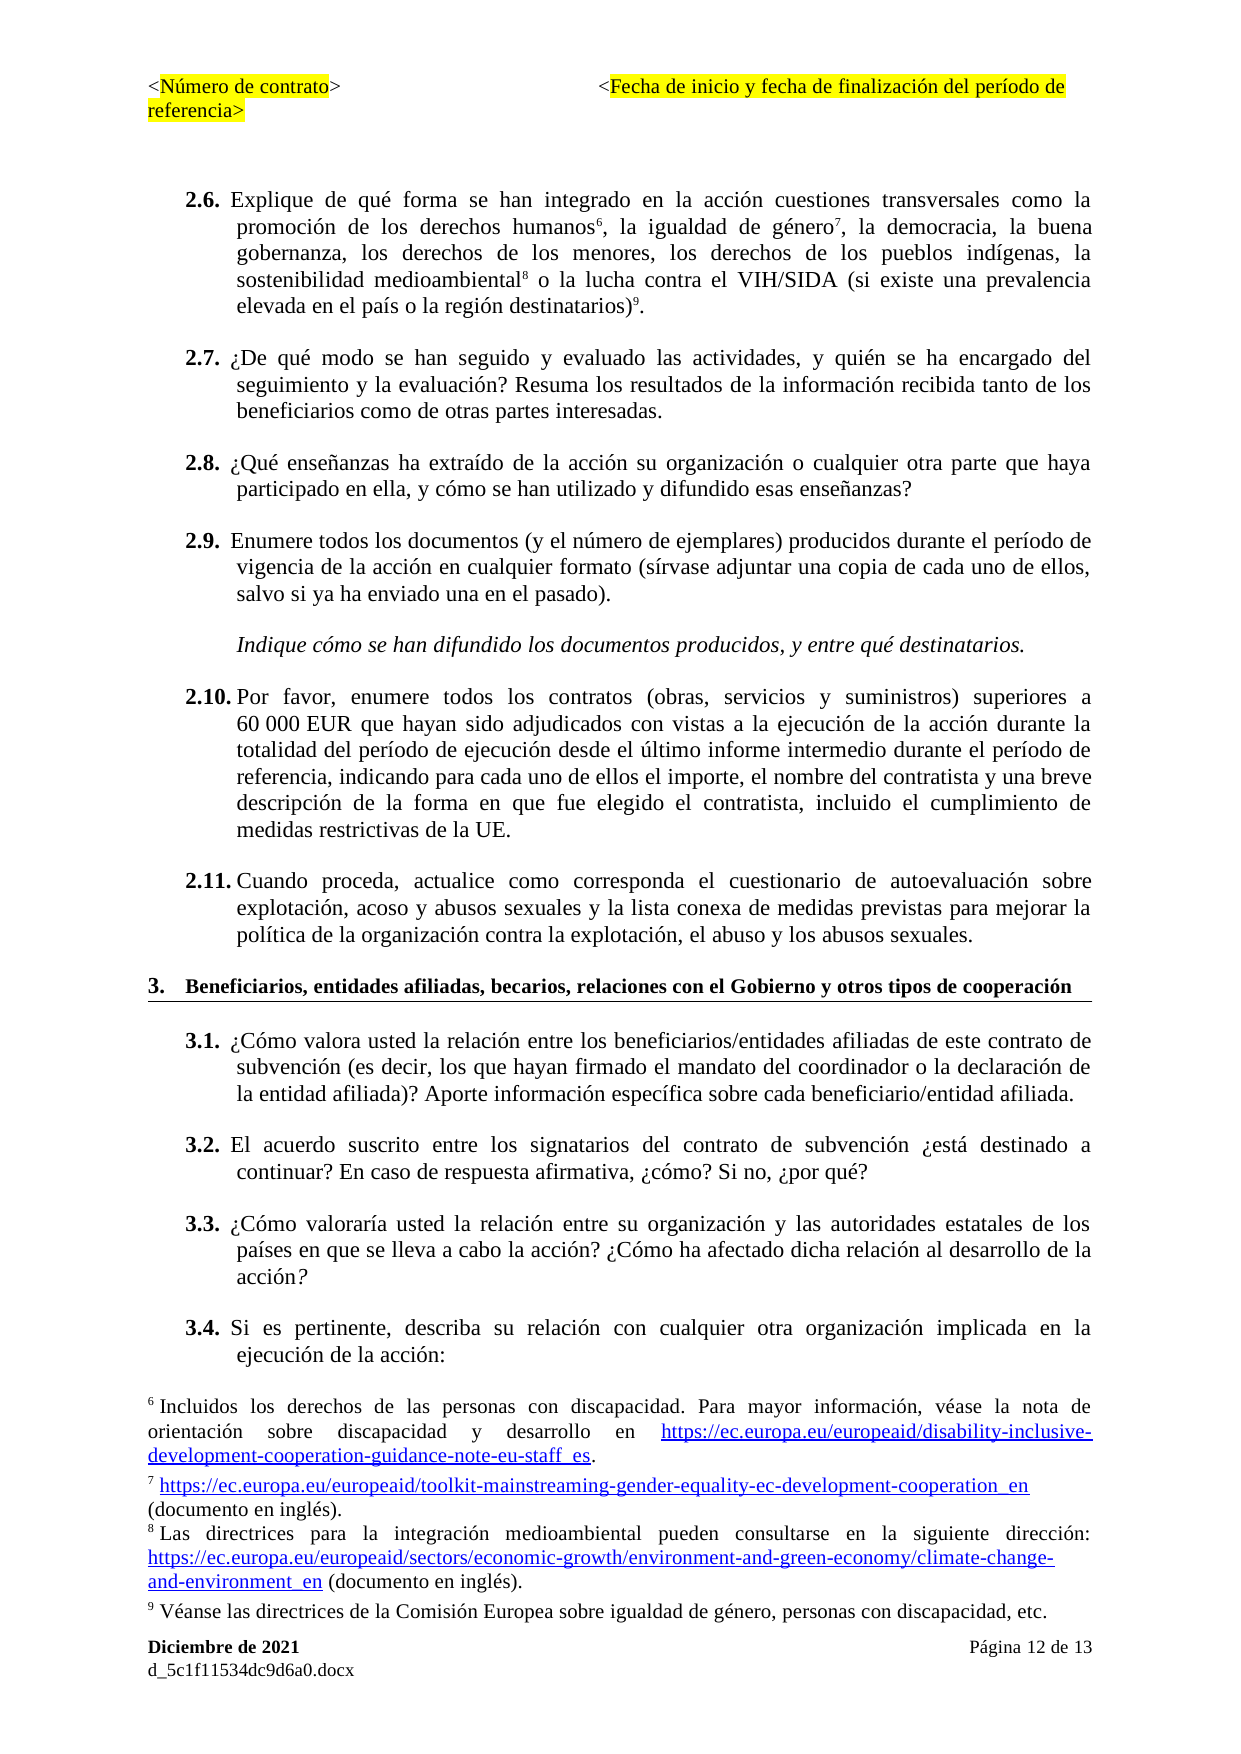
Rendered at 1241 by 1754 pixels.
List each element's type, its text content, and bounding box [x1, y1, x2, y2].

list Explique de qué forma se han integrado en la acción cuestiones transversales como la promoción de los derechos humanos, la igualdad de género, la democracia, la buena gobernanza, los derechos de los menores, los derechos de los pueblos indígenas, la sostenibilidad medioambiental o la lucha contra el VIH/SIDA (si existe una prevalencia elevada en el país o la región destinatarios). [185, 186, 1092, 319]
list Beneficiarios, entidades afiliadas, becarios, relaciones con el Gobierno y otros tipos de cooperación [148, 972, 1092, 1001]
text Indique cómo se han difundido los documentos producidos, y entre qué destinatarios. [236, 631, 1092, 658]
list ¿Cómo valora usted la relación entre los beneficiarios/entidades afiliadas de este contrato de subvención (es decir, los que hayan firmado el mandato del coordinador o la declaración de la entidad afiliada)? Aporte información específica sobre cada beneficiario/entidad afiliada. [185, 1027, 1092, 1106]
list Si es pertinente, describa su relación con cualquier otra organización implicada en la ejecución de la acción: [185, 1314, 1092, 1367]
list Cuando proceda, actualice como corresponda el cuestionario de autoevaluación sobre explotación, acoso y abusos sexuales y la lista conexa de medidas previstas para mejorar la política de la organización contra la explotación, el abuso y los abusos sexuales. [185, 867, 1092, 947]
list El acuerdo suscrito entre los signatarios del contrato de subvención ¿está destinado a continuar? En caso de respuesta afirmativa, ¿cómo? Si no, ¿por qué? [185, 1131, 1092, 1184]
list Por favor, enumere todos los contratos (obras, servicios y suministros) superiores a 60 000 EUR que hayan sido adjudicados con vistas a la ejecución de la acción durante la totalidad del período de ejecución desde el último informe intermedio durante el período de referencia, indicando para cada uno de ellos el importe, el nombre del contratista y una breve descripción de la forma en que fue elegido el contratista, incluido el cumplimiento de medidas restrictivas de la UE. [185, 683, 1092, 842]
list ¿Qué enseñanzas ha extraído de la acción su organización o cualquier otra parte que haya participado en ella, y cómo se han utilizado y difundido esas enseñanzas? [185, 448, 1092, 502]
list ¿De qué modo se han seguido y evaluado las actividades, y quién se ha encargado del seguimiento y la evaluación? Resuma los resultados de la información recibida tanto de los beneficiarios como de otras partes interesadas. [185, 344, 1092, 423]
list Enumere todos los documentos (y el número de ejemplares) producidos durante el período de vigencia de la acción en cualquier formato (sírvase adjuntar una copia de cada uno de ellos, salvo si ya ha enviado una en el pasado). [185, 527, 1092, 606]
list ¿Cómo valoraría usted la relación entre su organización y las autoridades estatales de los países en que se lleva a cabo la acción? ¿Cómo ha afectado dicha relación al desarrollo de la acción? [185, 1209, 1092, 1289]
